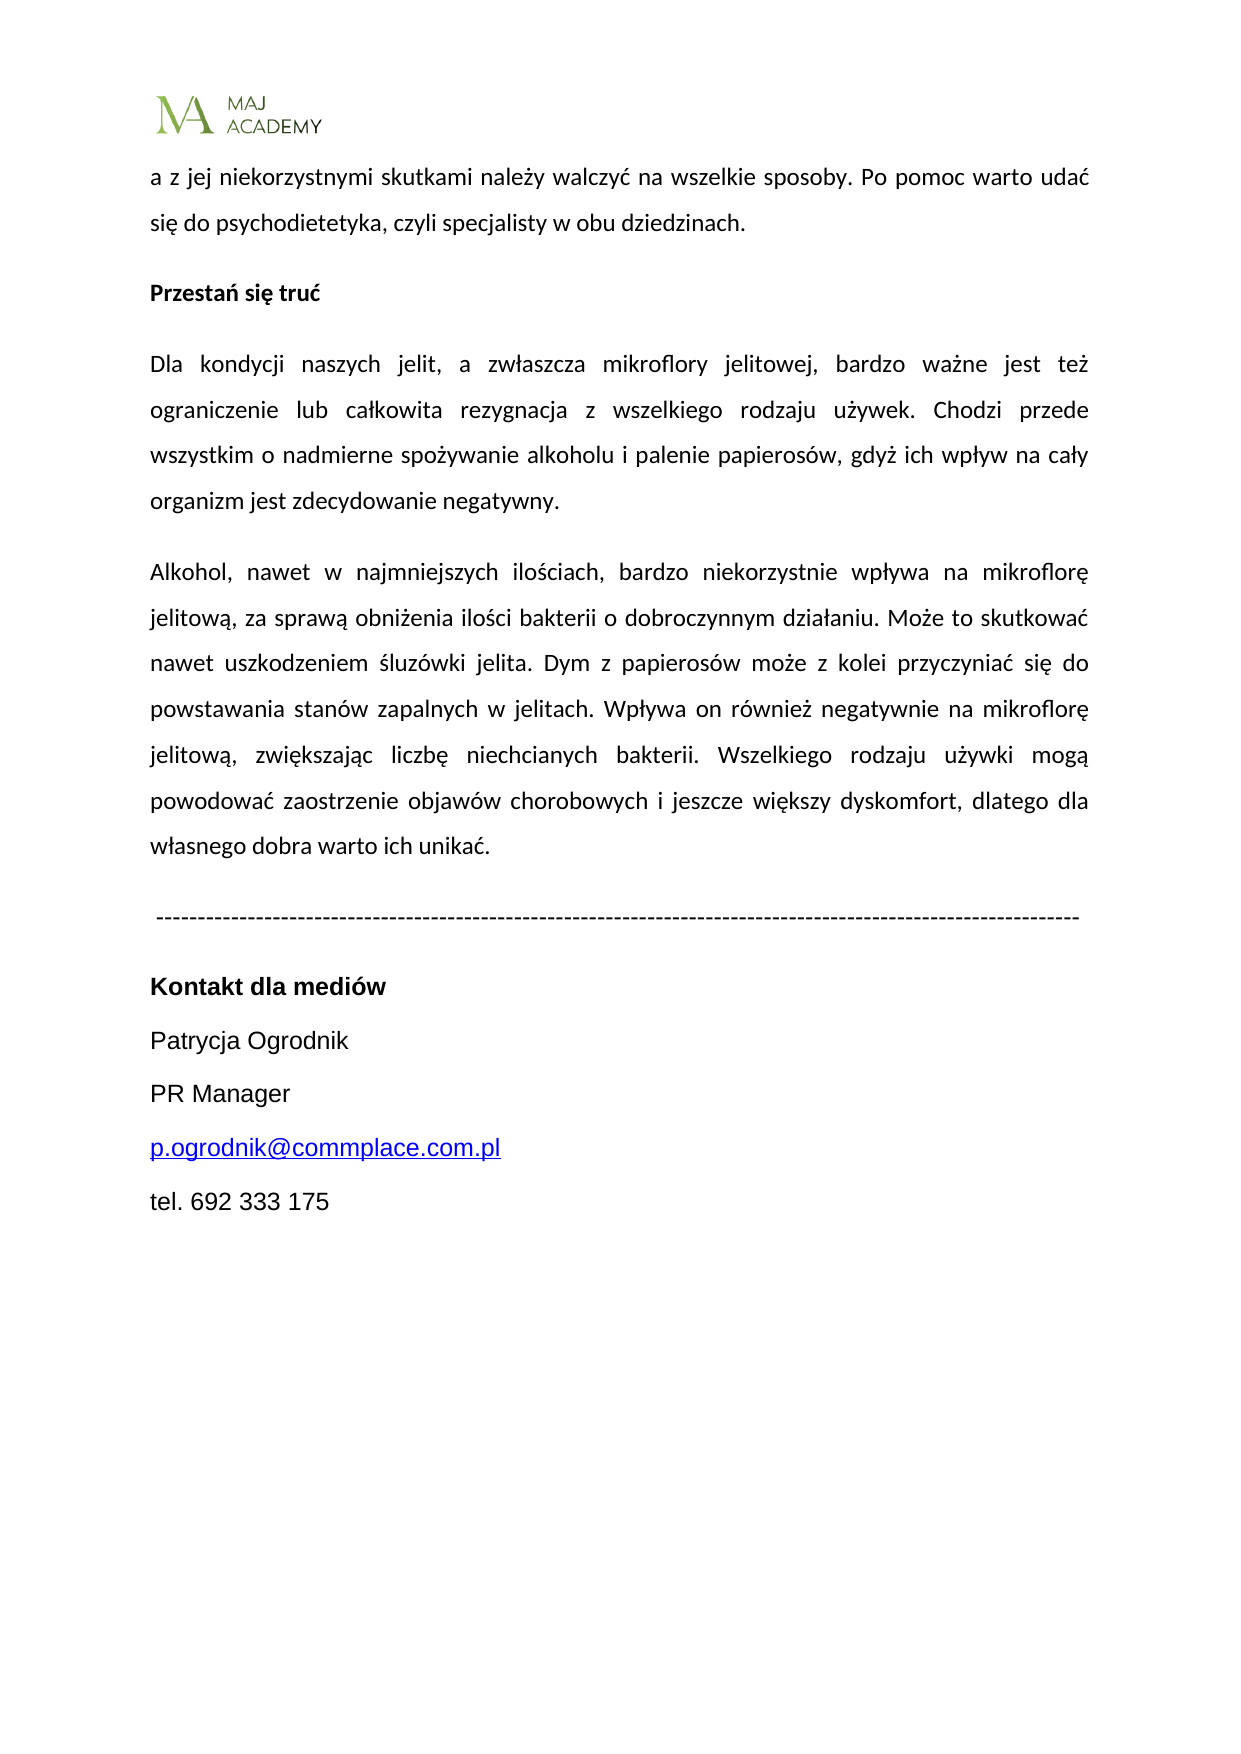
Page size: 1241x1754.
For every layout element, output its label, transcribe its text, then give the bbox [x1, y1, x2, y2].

picture [150, 75, 348, 161]
text tel. 692 333 175 [150, 1187, 1090, 1216]
text --------------------------------------------------------------------------------------------------------------- [150, 901, 1090, 932]
text Przestań się truć [150, 277, 1090, 308]
text PR Manager [150, 1079, 1090, 1108]
text Alkohol, nawet w najmniejszych ilościach, bardzo niekorzystnie wpływa na mikroflorę jelitową, za sprawą obniżenia ilości bakterii o dobroczynnym działaniu. Może to skutkować nawet uszkodzeniem śluzówki jelita. Dym z papierosów może z kolei przyczyniać się do powstawania stanów zapalnych w jelitach. Wpływa on również negatywnie na mikroflorę jelitową, zwiększając liczbę niechcianych bakterii. Wszelkiego rodzaju używki mogą powodować zaostrzenie objawów chorobowych i jeszcze większy dyskomfort, dlatego dla własnego dobra warto ich unikać. [150, 556, 1090, 861]
text Kontakt dla mediów [150, 972, 1090, 1001]
text p.ogrodnik@commplace.com.pl [150, 1133, 1090, 1162]
text Dla kondycji naszych jelit, a zwłaszcza mikroflory jelitowej, bardzo ważne jest też ograniczenie lub całkowita rezygnacja z wszelkiego rodzaju używek. Chodzi przede wszystkim o nadmierne spożywanie alkoholu i palenie papierosów, gdyż ich wpływ na cały organizm jest zdecydowanie negatywny. [150, 348, 1090, 516]
text Patrycja Ogrodnik [150, 1026, 1090, 1054]
